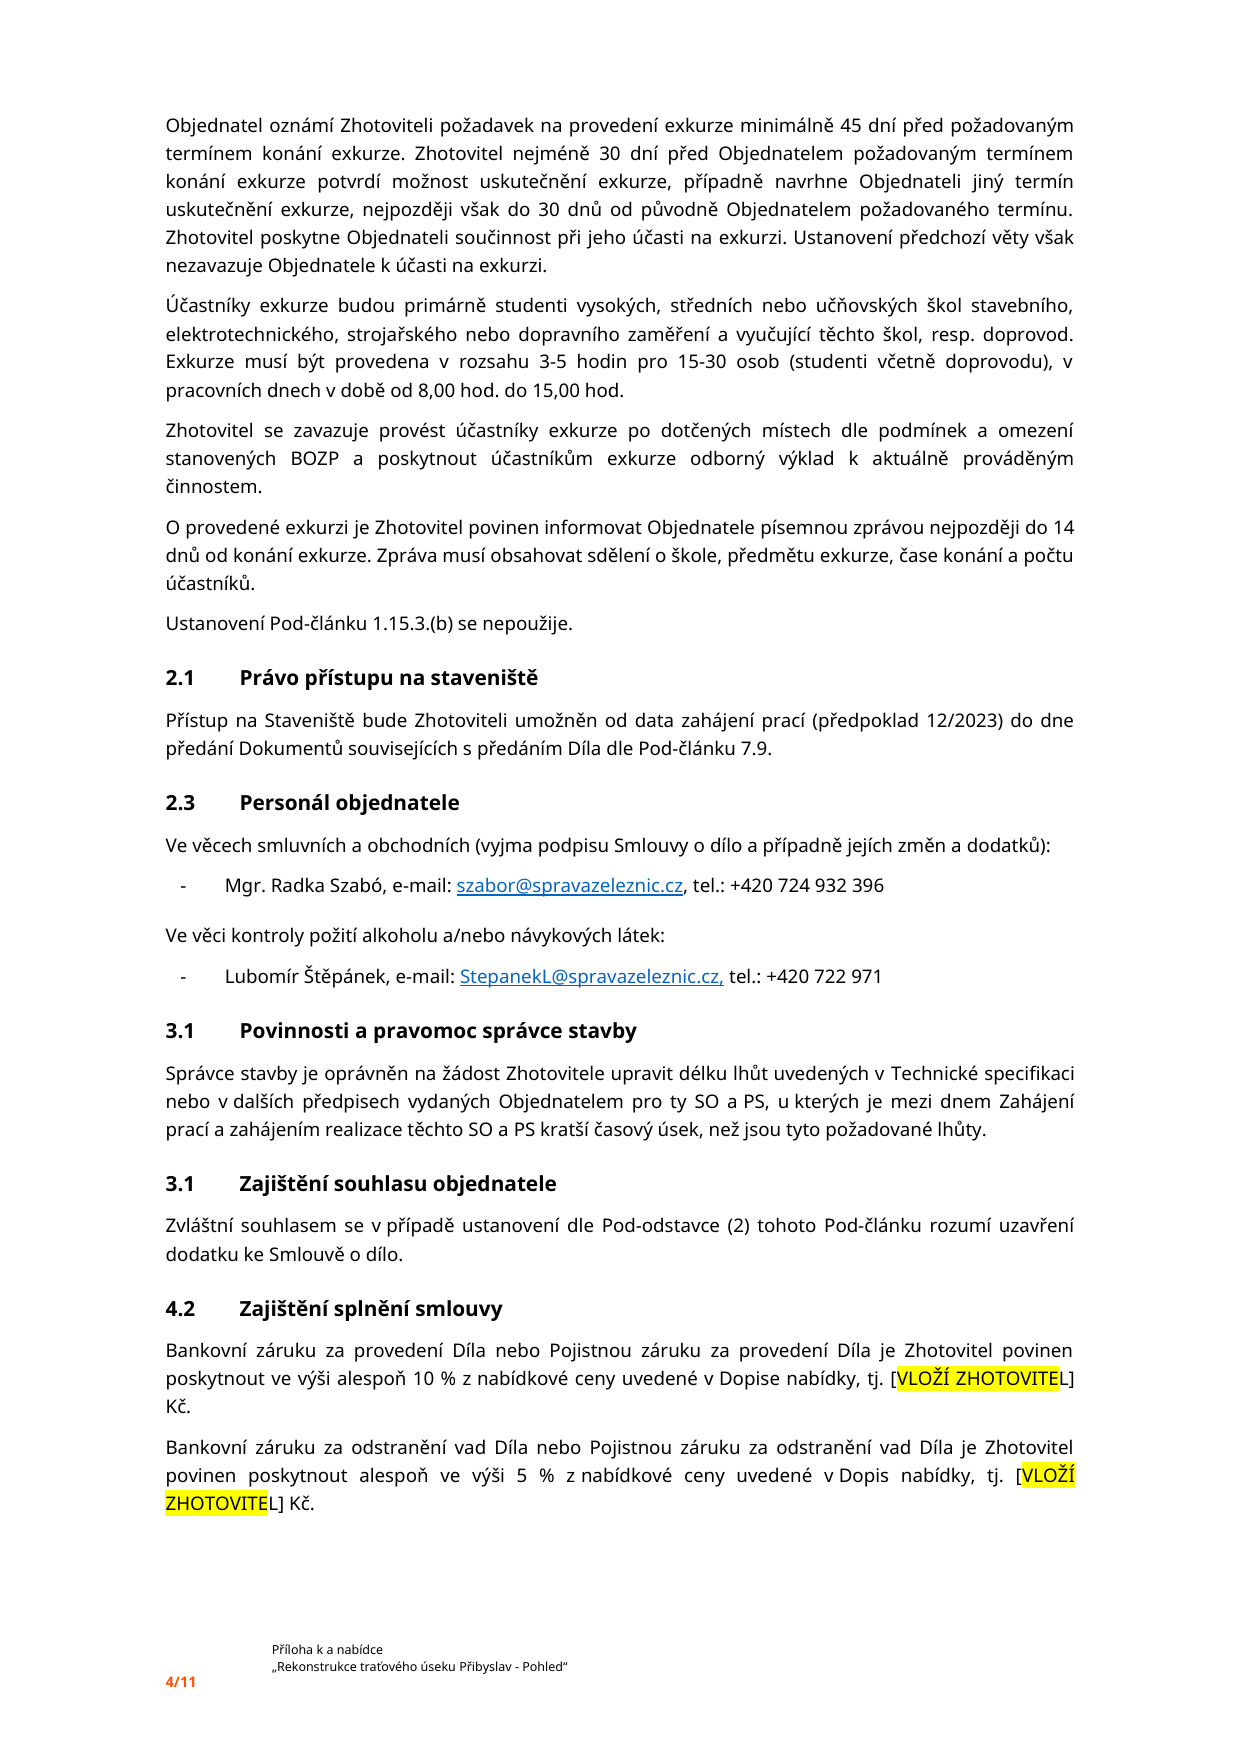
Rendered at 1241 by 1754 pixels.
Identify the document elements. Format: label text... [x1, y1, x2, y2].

text Ve věci kontroly požití alkoholu a/nebo návykových látek: [165, 923, 1075, 948]
text 4.2 Zajištění splnění smlouvy [165, 1294, 1075, 1322]
text Bankovní záruku za provedení Díla nebo Pojistnou záruku za provedení Díla je Zhotovitel povinen poskytnout ve výši alespoň 10 % z nabídkové ceny uvedené v Dopise nabídky, tj. [VLOŽÍ ZHOTOVITEL] Kč. [165, 1338, 1075, 1419]
text 3.1 Povinnosti a pravomoc správce stavby [165, 1016, 1075, 1045]
list Lubomír Štěpánek, e-mail: StepanekL@spravazeleznic.cz, tel.: +420 722 971 [180, 963, 1075, 989]
text Objednatel oznámí Zhotoviteli požadavek na provedení exkurze minimálně 45 dní před požadovaným termínem konání exkurze. Zhotovitel nejméně 30 dní před Objednatelem požadovaným termínem konání exkurze potvrdí možnost uskutečnění exkurze, případně navrhne Objednateli jiný termín uskutečnění exkurze, nejpozději však do 30 dnů od původně Objednatelem požadovaného termínu. Zhotovitel poskytne Objednateli součinnost při jeho účasti na exkurzi. Ustanovení předchozí věty však nezavazuje Objednatele k účasti na exkurzi. [165, 112, 1075, 278]
text Ve věcech smluvních a obchodních (vyjma podpisu Smlouvy o dílo a případně jejích změn a dodatků): [165, 832, 1075, 858]
text 2.3 Personál objednatele [165, 788, 1075, 817]
text Zvláštní souhlasem se v případě ustanovení dle Pod-odstavce (2) tohoto Pod-článku rozumí uzavření dodatku ke Smlouvě o dílo. [165, 1213, 1075, 1266]
list Mgr. Radka Szabó, e-mail: szabor@spravazeleznic.cz, tel.: +420 724 932 396 [180, 873, 1075, 898]
text Přístup na Staveniště bude Zhotoviteli umožněn od data zahájení prací (předpoklad 12/2023) do dne předání Dokumentů souvisejících s předáním Díla dle Pod-článku 7.9. [165, 707, 1075, 761]
text 2.1 Právo přístupu na staveniště [165, 663, 1075, 692]
text Správce stavby je oprávněn na žádost Zhotovitele upravit délku lhůt uvedených v Technické specifikaci nebo v dalších předpisech vydaných Objednatelem pro ty SO a PS, u kterých je mezi dnem Zahájení prací a zahájením realizace těchto SO a PS kratší časový úsek, než jsou tyto požadované lhůty. [165, 1060, 1075, 1142]
text Ustanovení Pod-článku 1.15.3.(b) se nepoužije. [165, 611, 1075, 636]
text Účastníky exkurze budou primárně studenti vysokých, středních nebo učňovských škol stavebního, elektrotechnického, strojařského nebo dopravního zaměření a vyučující těchto škol, resp. doprovod. Exkurze musí být provedena v rozsahu 3-5 hodin pro 15-30 osob (studenti včetně doprovodu), v pracovních dnech v době od 8,00 hod. do 15,00 hod. [165, 293, 1075, 402]
text Zhotovitel se zavazuje provést účastníky exkurze po dotčených místech dle podmínek a omezení stanovených BOZP a poskytnout účastníkům exkurze odborný výklad k aktuálně prováděným činnostem. [165, 417, 1075, 499]
text 3.1 Zajištění souhlasu objednatele [165, 1169, 1075, 1197]
text Bankovní záruku za odstranění vad Díla nebo Pojistnou záruku za odstranění vad Díla je Zhotovitel povinen poskytnout alespoň ve výši 5 % z nabídkové ceny uvedené v Dopis nabídky, tj. [VLOŽÍ ZHOTOVITEL] Kč. [165, 1434, 1075, 1516]
text O provedené exkurzi je Zhotovitel povinen informovat Objednatele písemnou zprávou nejpozději do 14 dnů od konání exkurze. Zpráva musí obsahovat sdělení o škole, předmětu exkurze, čase konání a počtu účastníků. [165, 514, 1075, 596]
